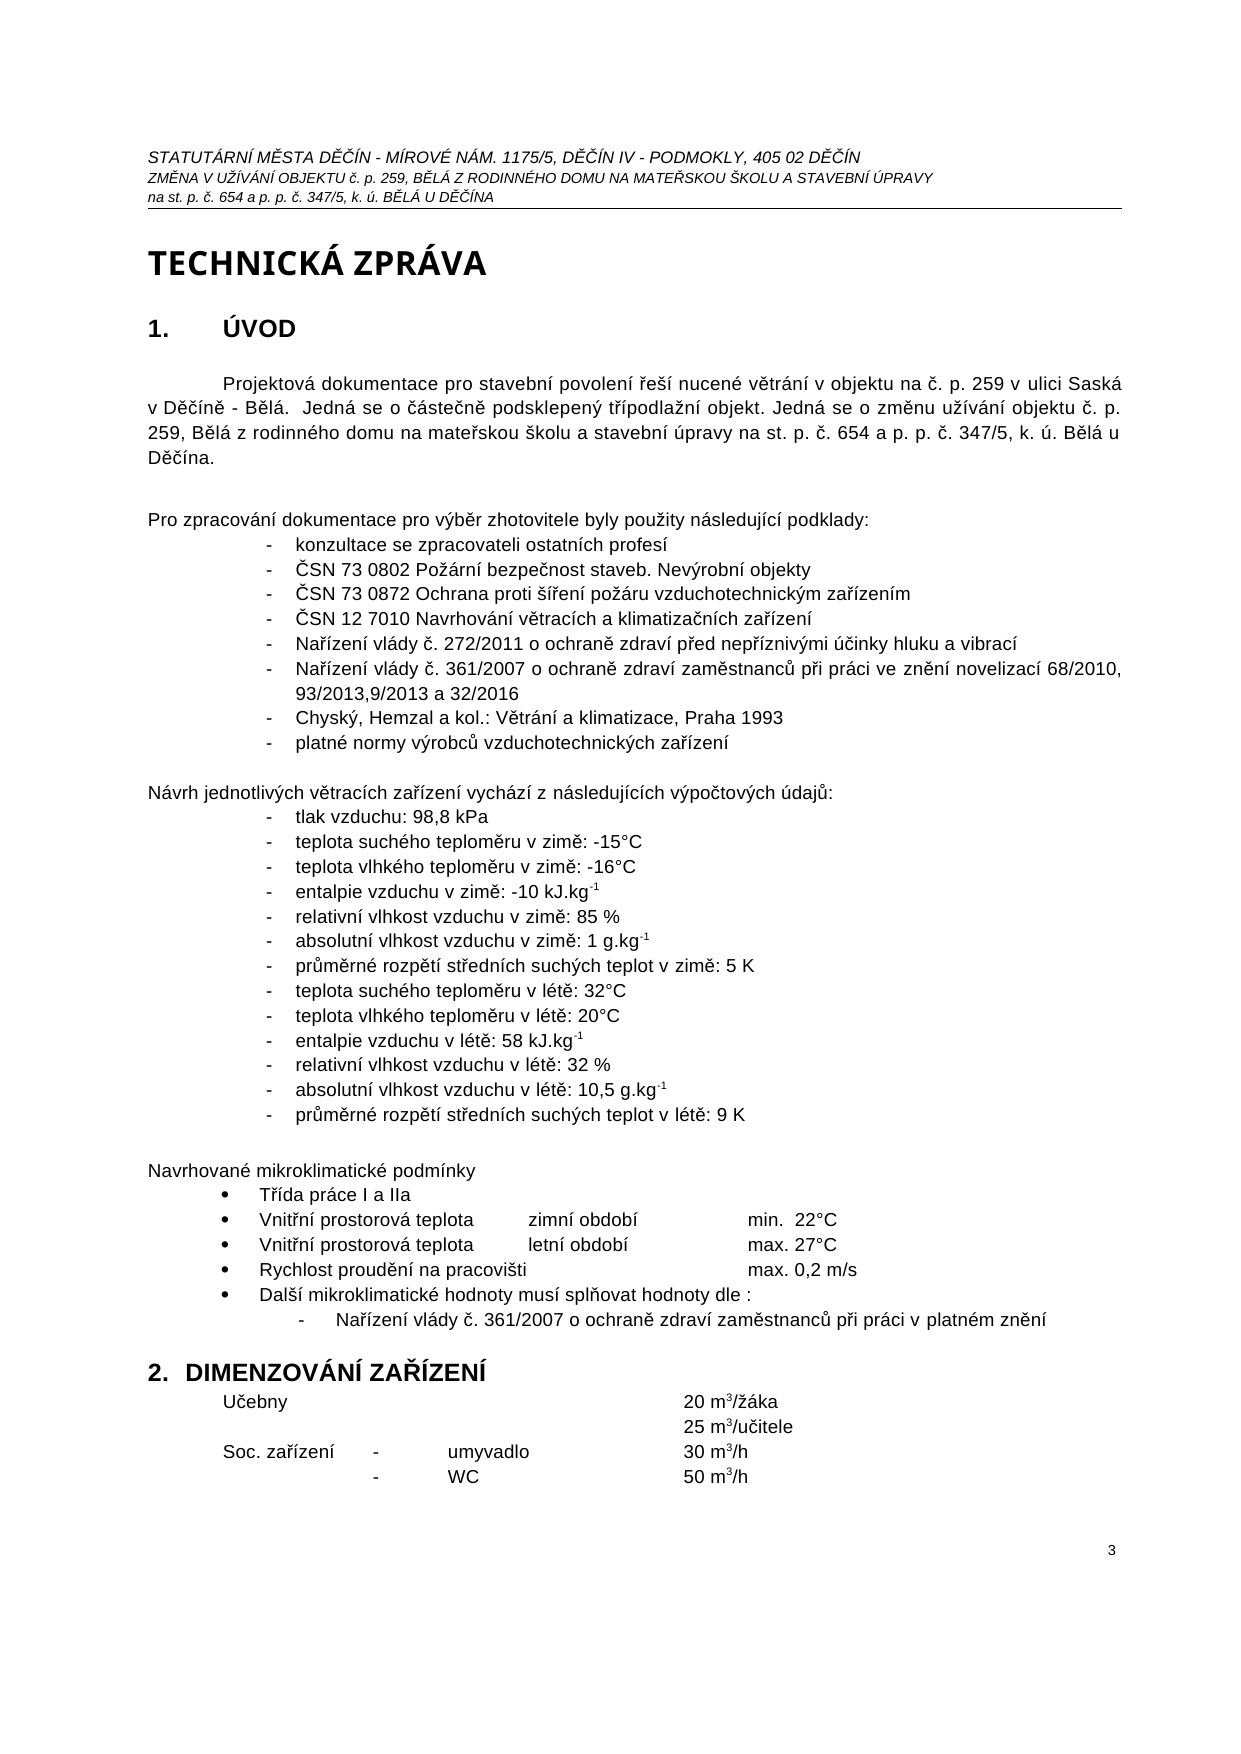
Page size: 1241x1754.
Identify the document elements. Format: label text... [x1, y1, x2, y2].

text Návrh jednotlivých větracích zařízení vychází z následujících výpočtových údajů: [148, 781, 1122, 803]
text Pro zpracování dokumentace pro výběr zhotovitele byly použity následující podklady: [148, 509, 1122, 530]
list průměrné rozpětí středních suchých teplot v zimě: 5 K [266, 955, 1122, 977]
list Vnitřní prostorová teplota letní období max. 27°C [222, 1234, 1122, 1256]
list entalpie vzduchu v létě: 58 kJ.kg-1 [266, 1029, 1122, 1051]
list teplota vlhkého teploměru v létě: 20°C [266, 1004, 1122, 1026]
text Projektová dokumentace pro stavební povolení řeší nucené větrání v objektu na č. p. 259 v ulici Saská v Děčíně - Bělá. Jedná se o částečně podsklepený třípodlažní objekt. Jedná se o změnu užívání objektu č. p. 259, Bělá z rodinného domu na mateřskou školu a stavební úpravy na st. p. č. 654 a p. p. č. 347/5, k. ú. Bělá u Děčína. [148, 372, 1122, 468]
list teplota suchého teploměru v zimě: -15°C [266, 831, 1122, 853]
list Nařízení vlády č. 361/2007 o ochraně zdraví zaměstnanců při práci v platném znění [298, 1309, 1122, 1330]
list absolutní vlhkost vzduchu v létě: 10,5 g.kg-1 [266, 1079, 1122, 1101]
list ČSN 73 0802 Požární bezpečnost staveb. Nevýrobní objekty [266, 558, 1122, 580]
list Třída práce I a IIa [222, 1184, 1122, 1206]
list Další mikroklimatické hodnoty musí splňovat hodnoty dle : [222, 1284, 1122, 1305]
list relativní vlhkost vzduchu v zimě: 85 % [266, 905, 1122, 927]
list Nařízení vlády č. 361/2007 o ochraně zdraví zaměstnanců při práci ve znění novelizací 68/2010, 93/2013,9/2013 a 32/2016 [266, 657, 1122, 704]
text Učebny 20 m3/žáka [185, 1391, 1122, 1413]
list ČSN 12 7010 Navrhování větracích a klimatizačních zařízení [266, 608, 1122, 629]
list teplota vlhkého teploměru v zimě: -16°C [266, 856, 1122, 877]
text TECHNICKÁ ZPRÁVA [148, 240, 1122, 285]
list ČSN 73 0872 Ochrana proti šíření požáru vzduchotechnickým zařízením [266, 583, 1122, 605]
text Navrhované mikroklimatické podmínky [74, 1159, 1122, 1181]
list dimenzování zařízení [148, 1358, 1122, 1387]
list teplota suchého teploměru v létě: 32°C [266, 980, 1122, 1001]
text - WC 50 m3/h [148, 1466, 1122, 1487]
list entalpie vzduchu v zimě: -10 kJ.kg-1 [266, 881, 1122, 902]
list Vnitřní prostorová teplota zimní období min. 22°C [222, 1209, 1122, 1231]
list tlak vzduchu: 98,8 kPa [266, 806, 1122, 828]
text Soc. zařízení - umyvadlo 30 m3/h [148, 1441, 1122, 1462]
list relativní vlhkost vzduchu v létě: 32 % [266, 1054, 1122, 1076]
list Rychlost proudění na pracovišti max. 0,2 m/s [222, 1259, 1122, 1281]
list Nařízení vlády č. 272/2011 o ochraně zdraví před nepříznivými účinky hluku a vibrací [266, 633, 1122, 654]
list ÚVOD [148, 314, 1122, 343]
list platné normy výrobců vzduchotechnických zařízení [266, 732, 1122, 753]
list absolutní vlhkost vzduchu v zimě: 1 g.kg-1 [266, 930, 1122, 952]
list průměrné rozpětí středních suchých teplot v létě: 9 K [266, 1104, 1122, 1125]
list Chyský, Hemzal a kol.: Větrání a klimatizace, Praha 1993 [266, 707, 1122, 729]
list konzultace se zpracovateli ostatních profesí [266, 533, 1122, 555]
text 25 m3/učitele [185, 1416, 1122, 1438]
